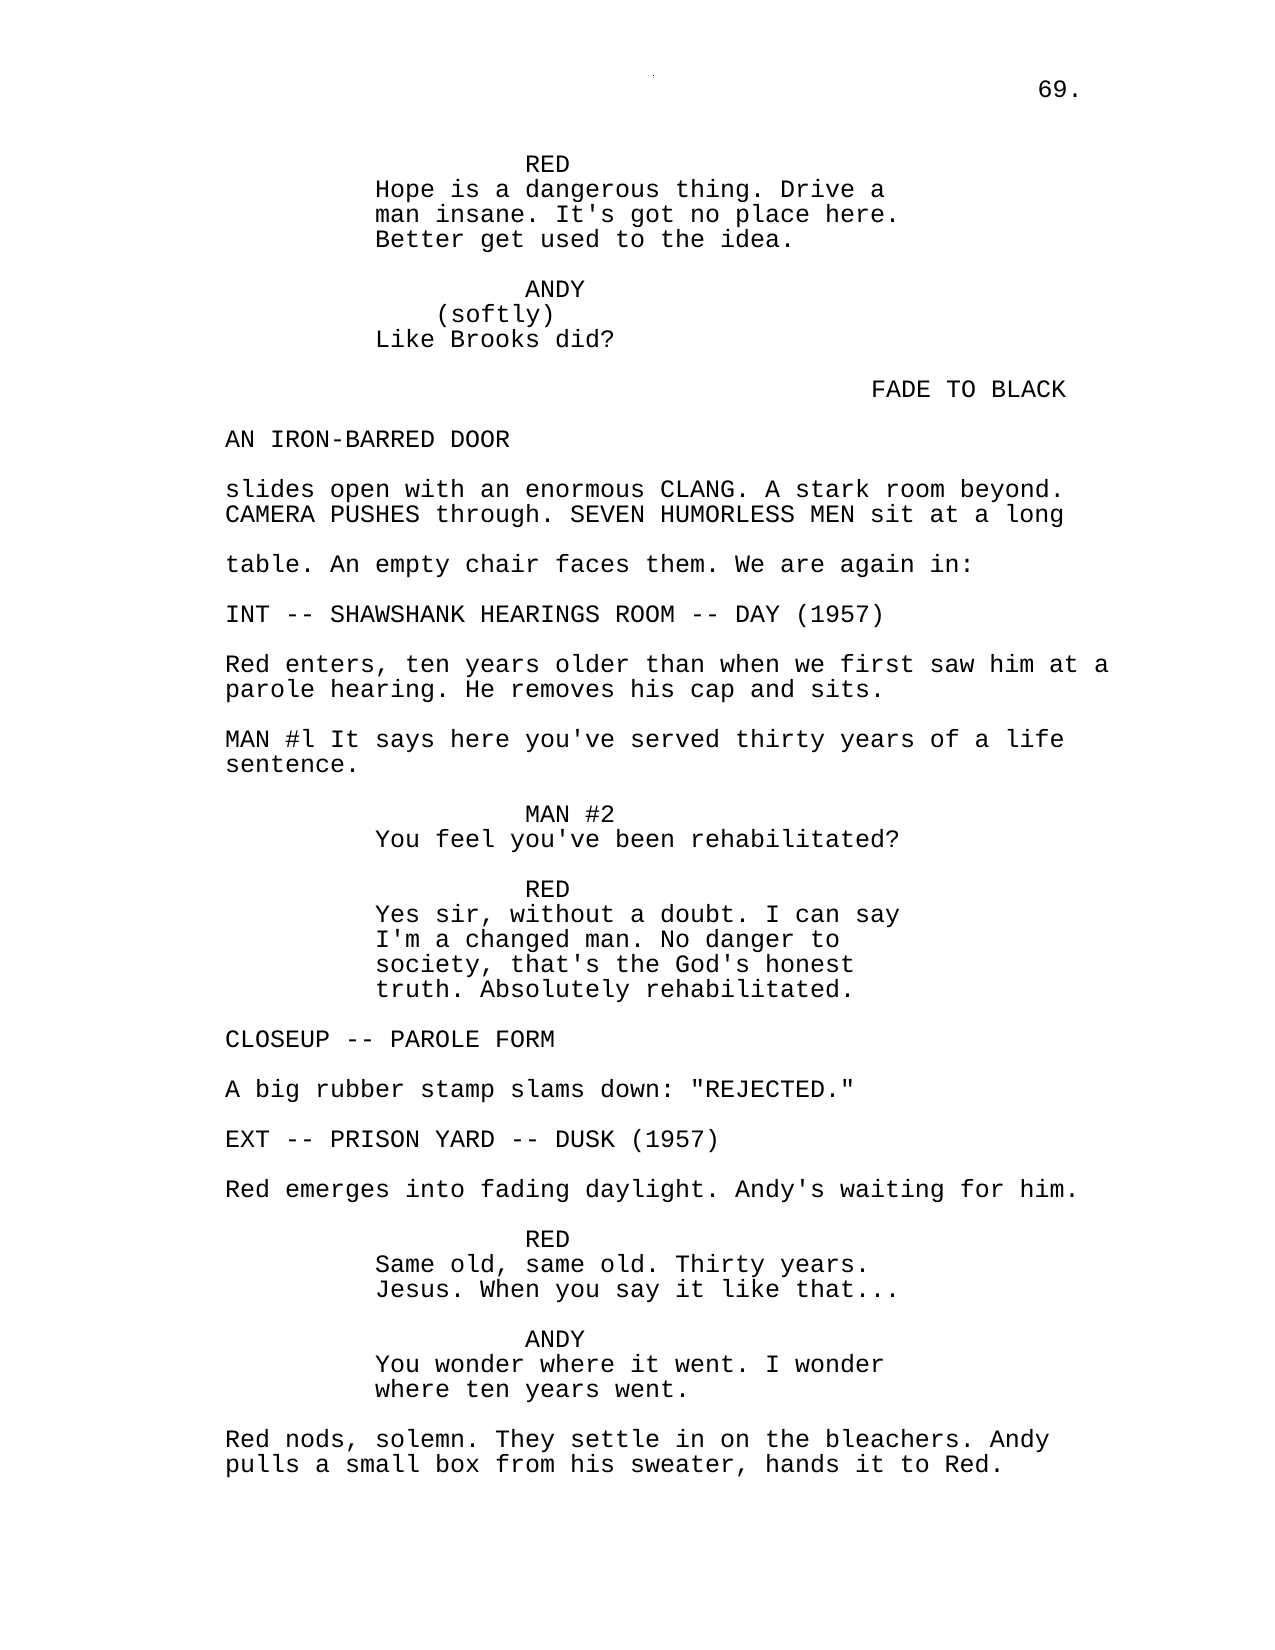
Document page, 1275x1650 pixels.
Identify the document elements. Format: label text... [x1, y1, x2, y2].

text Red nods, solemn. They settle in on the bleachers. Andy pulls a small box from his sweater, hands it to Red. [225, 1427, 1065, 1477]
text 69. [1037, 77, 1120, 102]
text table. An empty chair faces them. We are again in: [225, 552, 1120, 577]
text AN IRON-BARRED DOOR [225, 427, 1120, 452]
text society, that's the God's honest [375, 952, 1120, 977]
text Red emerges into fading daylight. Andy's waiting for him. [225, 1177, 1120, 1202]
text You wonder where it went. I wonder [375, 1352, 1120, 1377]
text A big rubber stamp slams down: "REJECTED." [225, 1077, 1120, 1102]
text slides open with an enormous CLANG. A stark room beyond. CAMERA PUSHES through. SEVEN HUMORLESS MEN sit at a long [225, 477, 1080, 527]
text ANDY [525, 277, 1120, 302]
text I'm a changed man. No danger to [375, 927, 1120, 952]
text Hope is a dangerous thing. Drive a [375, 177, 1120, 202]
text INT -- SHAWSHANK HEARINGS ROOM -- DAY (1957) [225, 602, 1120, 627]
text RED [525, 877, 1120, 902]
text Jesus. When you say it like that... [375, 1277, 1120, 1302]
text where ten years went. [375, 1377, 1120, 1402]
text Like Brooks did? [375, 327, 1120, 352]
text (softly) [435, 302, 1120, 327]
text Red enters, ten years older than when we first saw him at a parole hearing. He removes his cap and sits. [225, 652, 1120, 702]
text Same old, same old. Thirty years. [375, 1252, 1120, 1277]
text You feel you've been rehabilitated? [375, 827, 1120, 852]
text Better get used to the idea. [375, 227, 1120, 252]
text EXT -- PRISON YARD -- DUSK (1957) [225, 1127, 1120, 1152]
text Yes sir, without a doubt. I can say [375, 902, 1120, 927]
text RED [525, 152, 1120, 177]
text ANDY [525, 1327, 1120, 1352]
text CLOSEUP -- PAROLE FORM [225, 1027, 1120, 1052]
text MAN #l It says here you've served thirty years of a life sentence. [225, 727, 1080, 777]
text truth. Absolutely rehabilitated. [375, 977, 1120, 1002]
text man insane. It's got no place here. [375, 202, 1120, 227]
text FADE TO BLACK [871, 377, 1120, 402]
text MAN #2 [525, 802, 1120, 827]
text RED [525, 1227, 1120, 1252]
